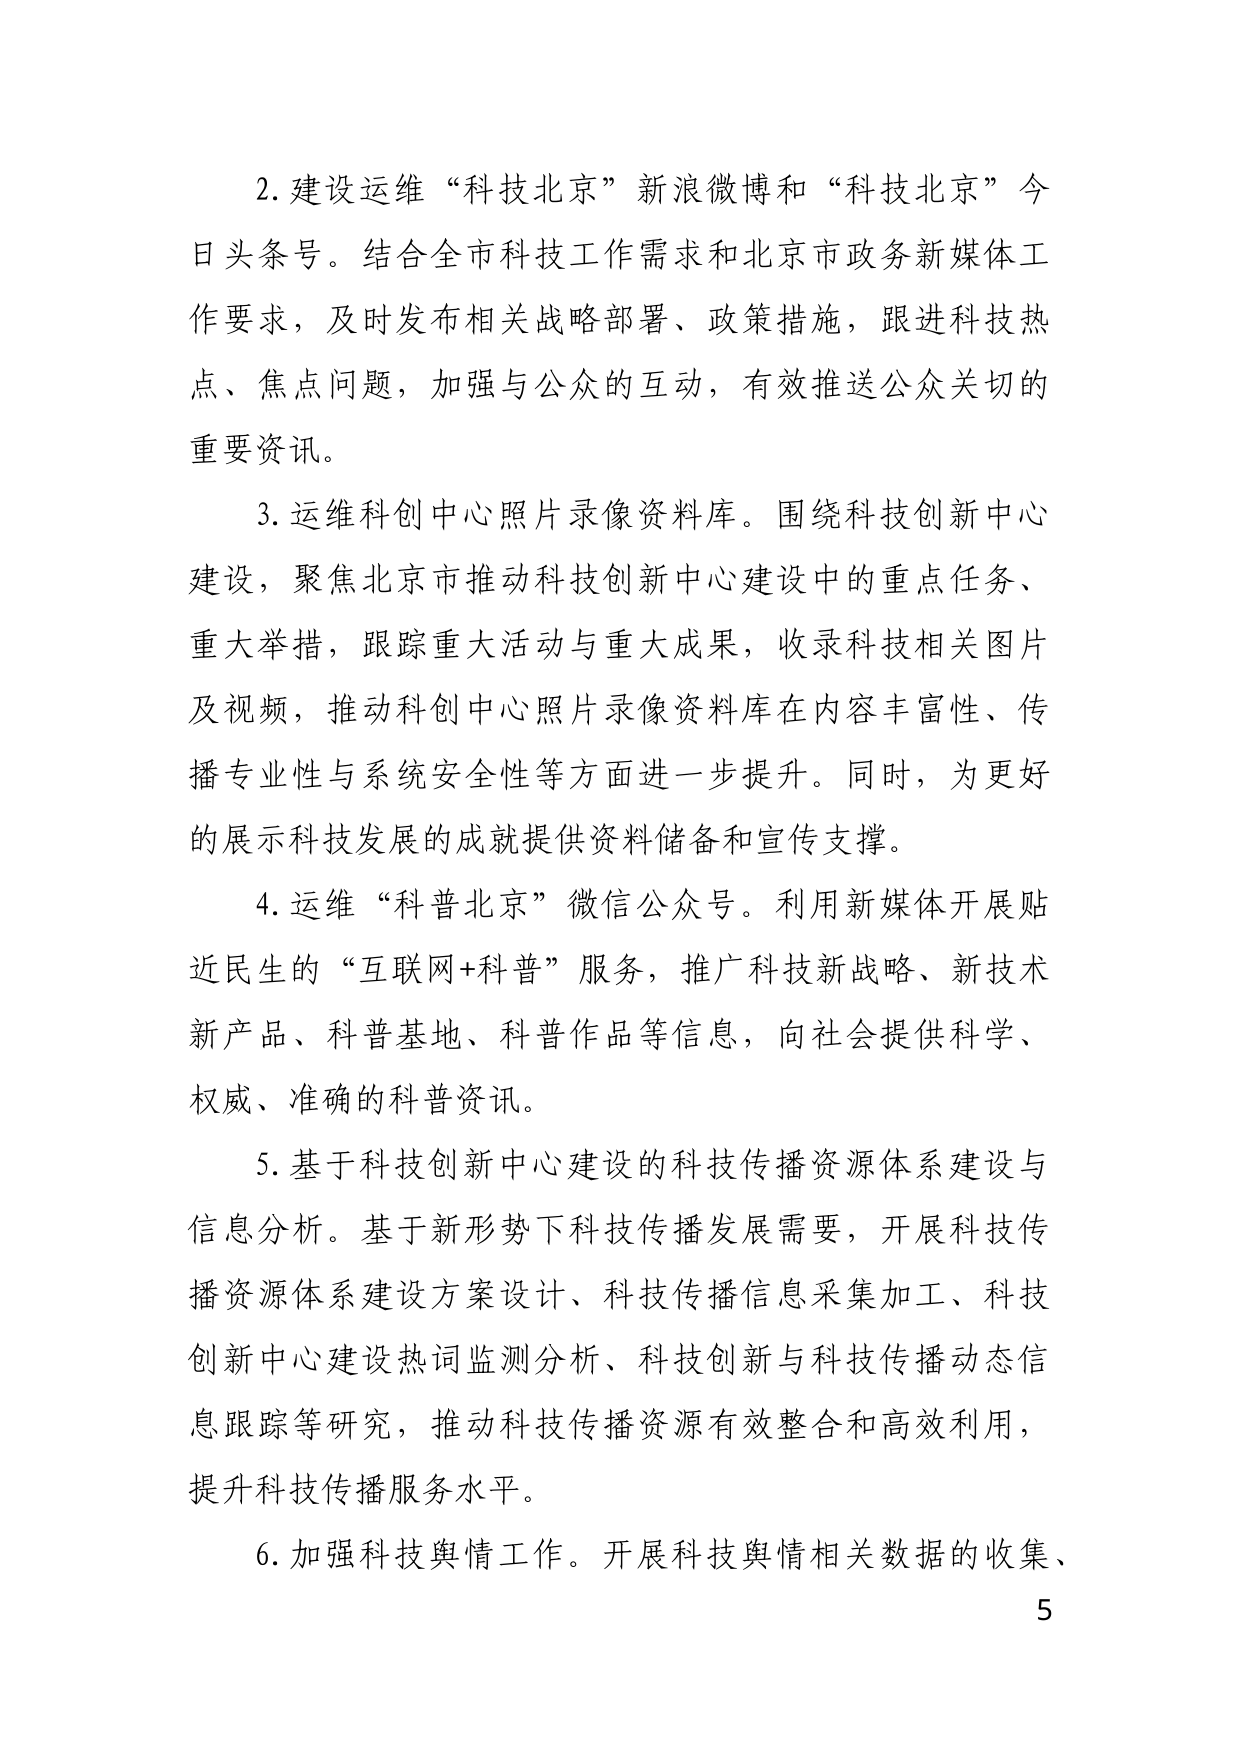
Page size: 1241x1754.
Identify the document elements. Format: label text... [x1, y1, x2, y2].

text 2.建设运维“科技北京”新浪微博和“科技北京”今日头条号。结合全市科技工作需求和北京市政务新媒体工作要求，及时发布相关战略部署、政策措施，跟进科技热点、焦点问题，加强与公众的互动，有效推送公众关切的重要资讯。 [187, 155, 1053, 480]
text 4.运维“科普北京”微信公众号。利用新媒体开展贴近民生的“互联网+科普”服务，推广科技新战略、新技术新产品、科普基地、科普作品等信息，向社会提供科学、权威、准确的科普资讯。 [187, 870, 1053, 1130]
text 3.运维科创中心照片录像资料库。围绕科技创新中心建设，聚焦北京市推动科技创新中心建设中的重点任务、重大举措，跟踪重大活动与重大成果，收录科技相关图片及视频，推动科创中心照片录像资料库在内容丰富性、传播专业性与系统安全性等方面进一步提升。同时，为更好的展示科技发展的成就提供资料储备和宣传支撑。 [187, 480, 1053, 870]
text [187, 1520, 1053, 1585]
text 5.基于科技创新中心建设的科技传播资源体系建设与信息分析。基于新形势下科技传播发展需要，开展科技传播资源体系建设方案设计、科技传播信息采集加工、科技创新中心建设热词监测分析、科技创新与科技传播动态信息跟踪等研究，推动科技传播资源有效整合和高效利用，提升科技传播服务水平。 [187, 1130, 1053, 1520]
